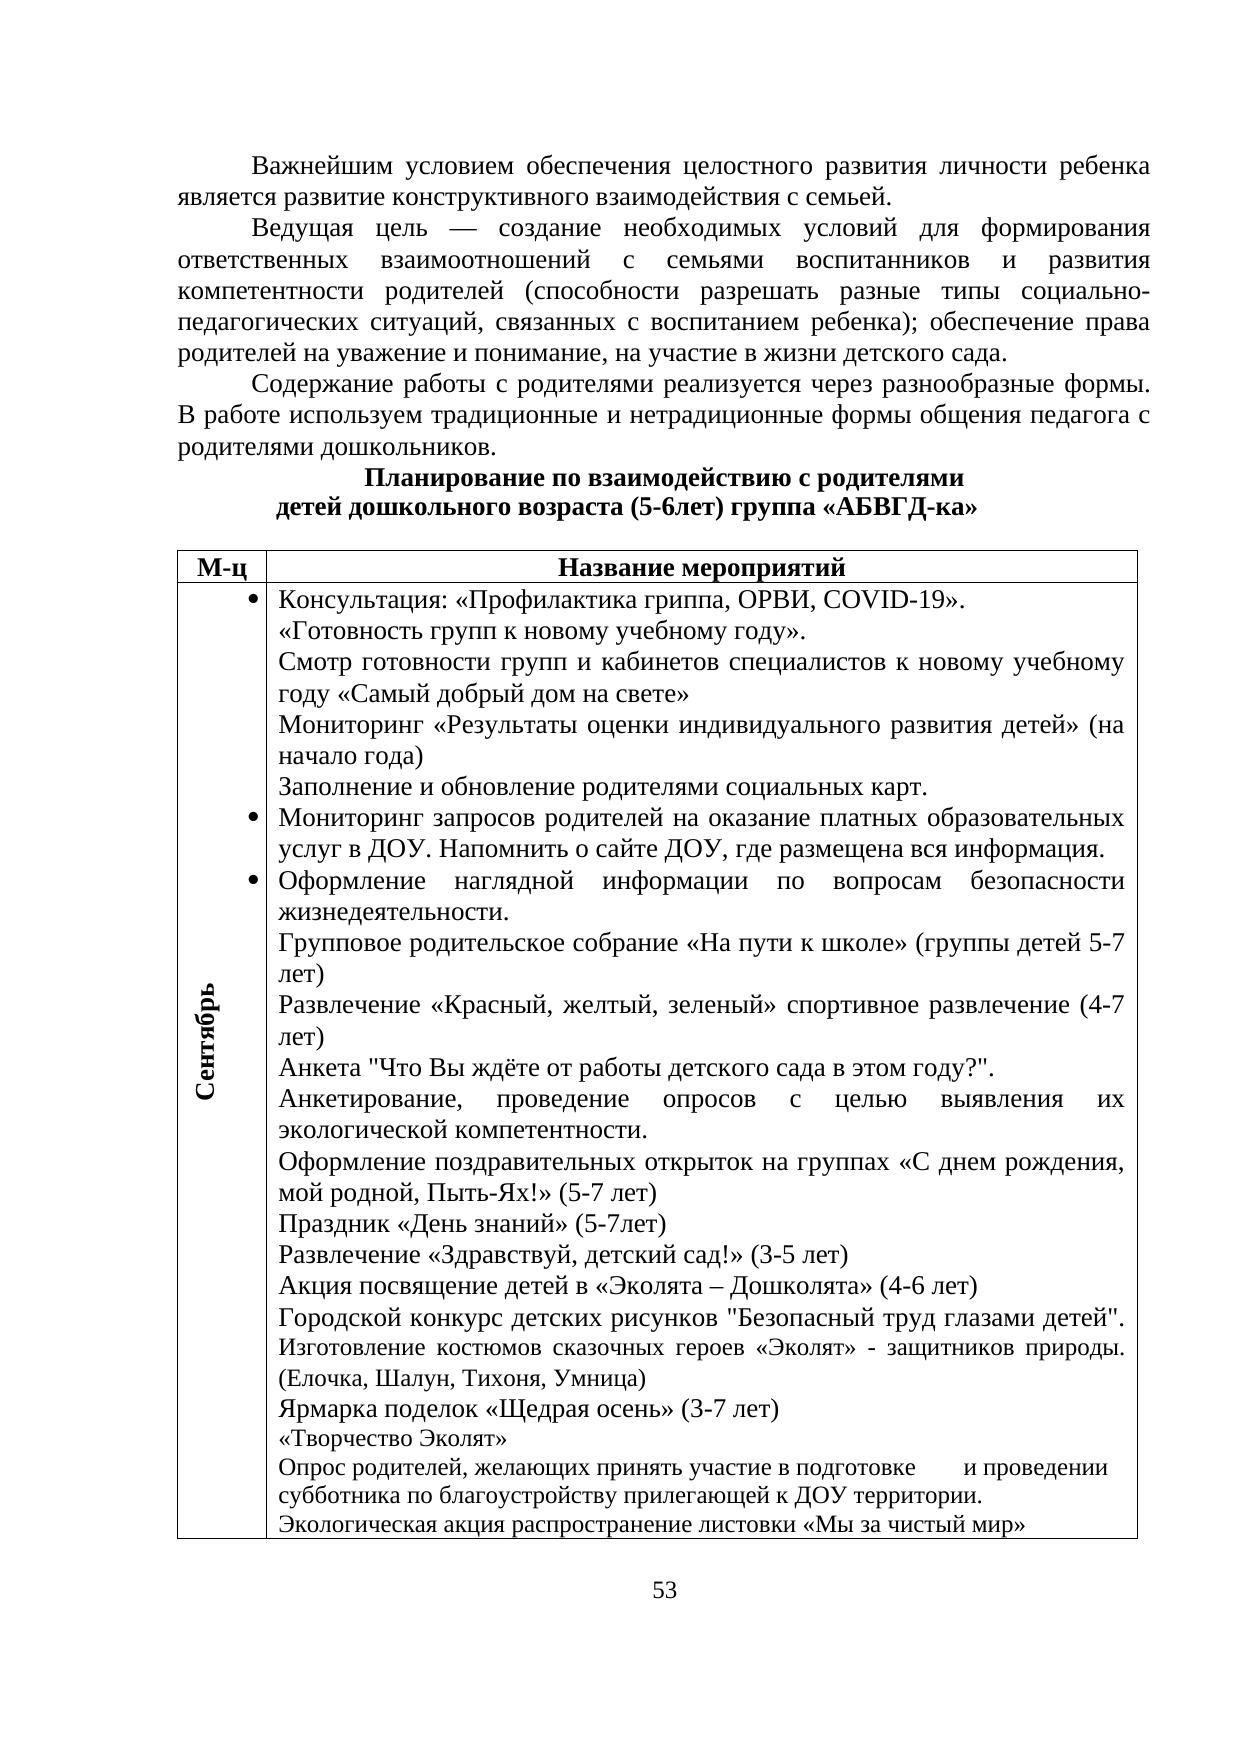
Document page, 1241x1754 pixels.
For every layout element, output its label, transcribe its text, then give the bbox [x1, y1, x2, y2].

text детей дошкольного возраста (5-6лет) группа «АБВГД-ка» [177, 492, 1077, 521]
text Ведущая цель — создание необходимых условий для формирования ответственных взаимоотношений с семьями воспитанников и развития компетентности родителей (способности разрешать разные типы социальнo-педагогических ситуаций, связанных с воспитанием ребенка); обеспечение права родителей на уважение и понимание, на участие в жизни детского сада. [177, 212, 1152, 367]
table_cell Консультация: «Профилактика гриппа, ОРВИ, COVID-19». «Готовность групп к новому учебному году». Смотр готовности групп и кабинетов специалистов к новому учебному году «Самый добрый дом на свете» Мониторинг «Результаты оценки индивидуального развития детей» (на начало года) Заполнение и обновление родителями социальных карт. Мониторинг запросов родителей на оказание платных образовательных услуг в ДОУ. Напомнить о сайте ДОУ, где размещена вся информация. Оформление наглядной информации по вопросам безопасности жизнедеятельности. Групповое родительское собрание «На пути к школе» (группы детей 5-7 лет) Развлечение «Красный, желтый, зеленый» спортивное развлечение (4-7 лет) Анкета "Что Вы ждёте от работы детского сада в этом году?". Анкетирование, проведение опросов с целью выявления их экологической компетентности. Оформление поздравительных открыток на группах «С днем рождения, мой родной, Пыть-Ях!» (5-7 лет) Праздник «День знаний» (5-7лет) Развлечение «Здравствуй, детский сад!» (3-5 лет) Акция посвящение детей в «Эколята – Дошколята» (4-6 лет) Городской конкурс детских рисунков "Безопасный труд глазами детей". Изготовление костюмов сказочных героев «Эколят» - защитников природы. (Елочка, Шалун, Тихоня, Умница) Ярмарка поделок «Щедрая осень» (3-7 лет) «Творчество Эколят» Опрос родителей, желающих принять участие в подготовке и проведении субботника по благоустройству прилегающей к ДОУ территории. Экологическая акция распространение листовки «Мы за чистый мир» [267, 583, 1137, 1538]
table_cell Сентябрь [178, 583, 266, 1538]
table_header Название мероприятий [267, 551, 1137, 582]
text Планирование по взаимодействию с родителями [177, 461, 1152, 492]
text Важнейшим условием обеспечения целостного развития личности ребенка является развитие конструктивного взаимодействия с семьей. [177, 149, 1152, 212]
text Содержание работы с родителями реализуется через разнообразные формы. В работе используем традиционные и нетрадиционные формы общения педагога с родителями дошкольников. [177, 367, 1152, 461]
table_header М-ц [178, 551, 266, 582]
